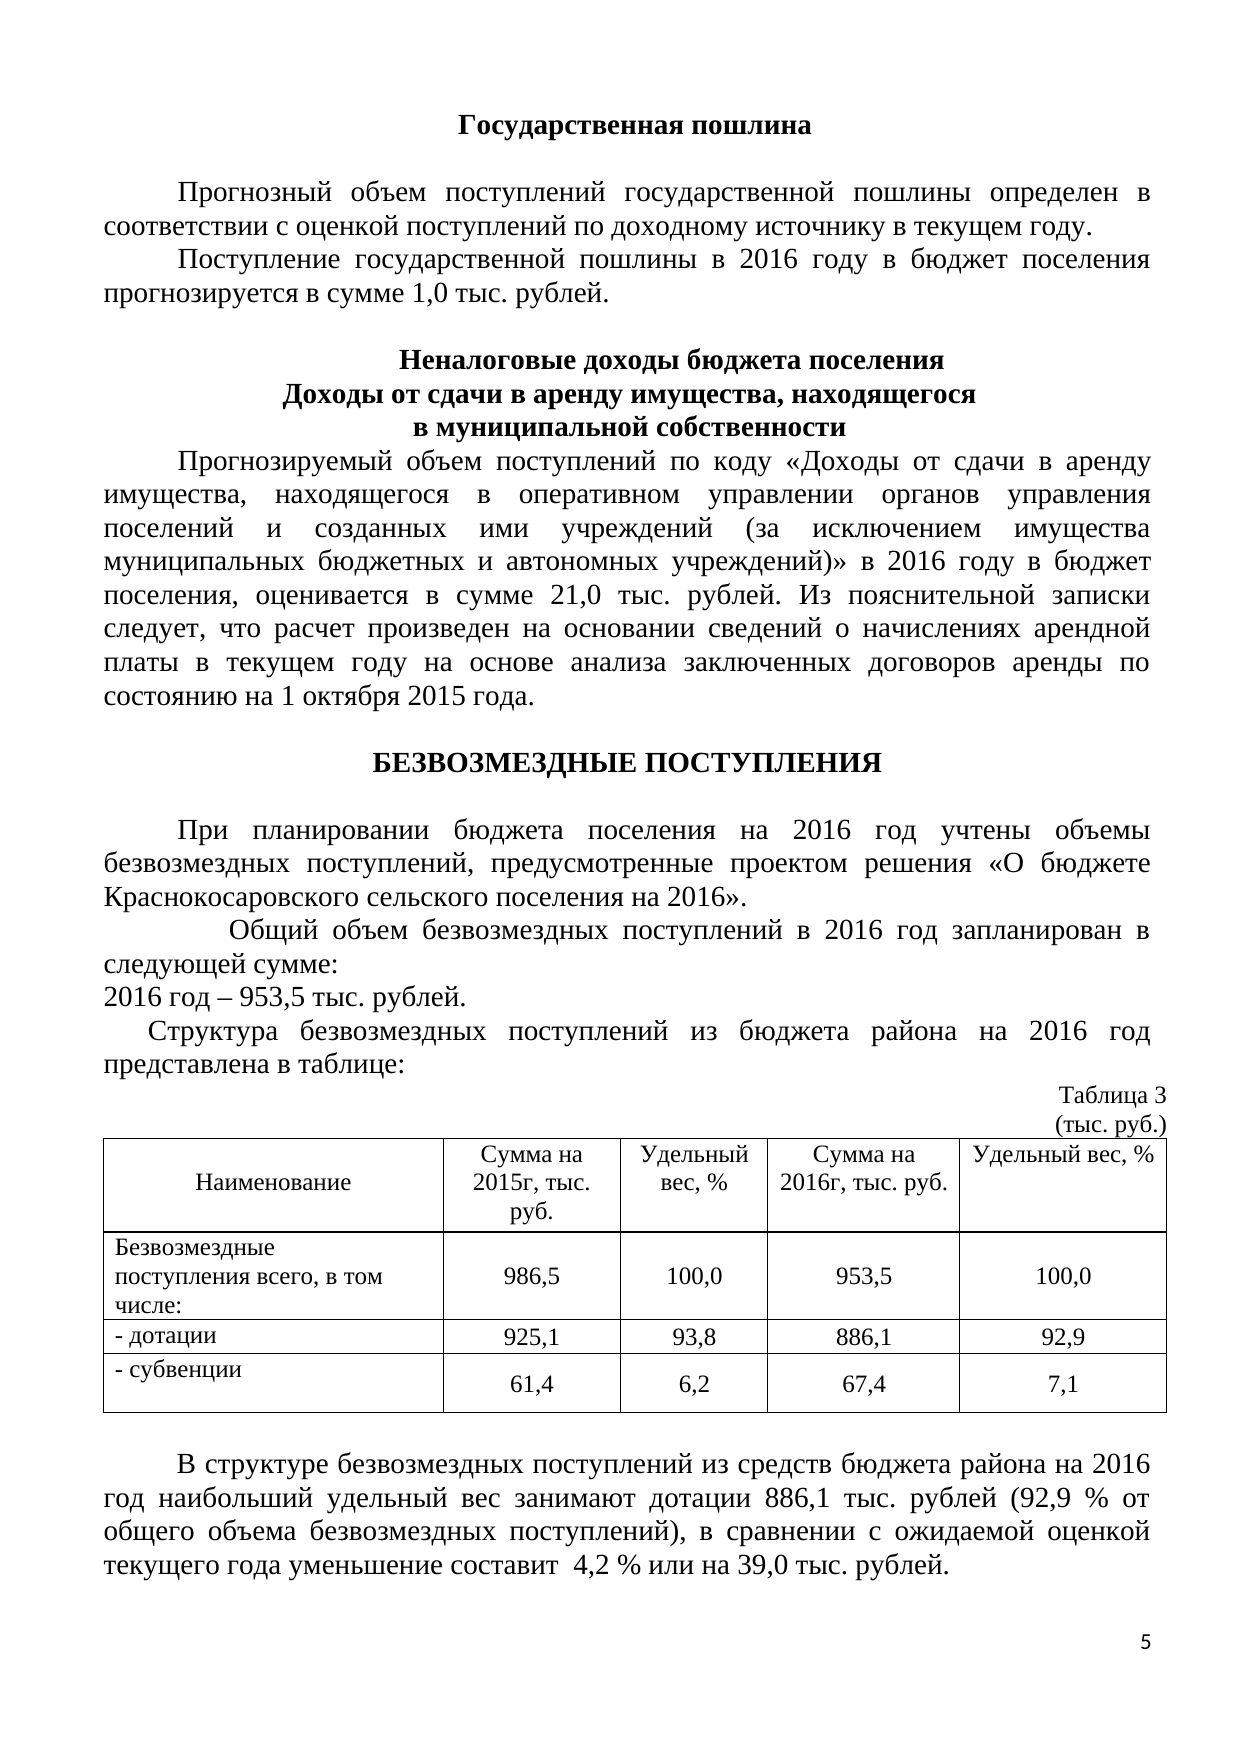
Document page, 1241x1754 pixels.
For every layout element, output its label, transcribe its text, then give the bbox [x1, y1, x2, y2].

table_cell 925,1 [444, 1320, 620, 1353]
text Структура безвозмездных поступлений из бюджета района на 2016 год представлена в таблице: [103, 1013, 1152, 1080]
table_cell Безвозмездные поступления всего, в том числе: [104, 1233, 443, 1319]
table_cell 7,1 [960, 1354, 1166, 1412]
table_cell 953,5 [768, 1233, 959, 1319]
table_cell - дотации [104, 1320, 443, 1353]
table_header Удельный вес, % [960, 1139, 1166, 1231]
table_cell 100,0 [960, 1233, 1166, 1319]
table_cell 6,2 [621, 1354, 767, 1412]
text Общий объем безвозмездных поступлений в 2016 год запланирован в следующей сумме: [103, 912, 1152, 979]
text Таблица 3 [103, 1080, 1167, 1109]
table_header Наименование [104, 1139, 443, 1231]
text Неналоговые доходы бюджета поселения [103, 342, 1167, 376]
table_cell 100,0 [621, 1233, 767, 1319]
text Прогнозный объем поступлений государственной пошлины определен в соответствии с оценкой поступлений по доходному источнику в текущем году. [103, 174, 1152, 242]
text Доходы от сдачи в аренду имущества, находящегося в муниципальной собственности [103, 376, 1156, 443]
text При планировании бюджета поселения на 2016 год учтены объемы безвозмездных поступлений, предусмотренные проектом решения «О бюджете Краснокосаровского сельского поселения на 2016». [103, 812, 1152, 912]
table_cell - субвенции [104, 1354, 443, 1412]
text Поступление государственной пошлины в 2016 году в бюджет поселения прогнозируется в сумме 1,0 тыс. рублей. [103, 242, 1152, 309]
text (тыс. руб.) [103, 1109, 1167, 1138]
table_cell 67,4 [768, 1354, 959, 1412]
table_header Сумма на 2015г, тыс. руб. [444, 1139, 620, 1231]
table_header Удельный вес, % [621, 1139, 767, 1231]
table_cell 92,9 [960, 1320, 1166, 1353]
subtitle Государственная пошлина [103, 107, 1167, 141]
text 2016 год – 953,5 тыс. рублей. [103, 979, 1152, 1013]
text В структуре безвозмездных поступлений из средств бюджета района на 2016 год наибольший удельный вес занимают дотации 886,1 тыс. рублей (92,9 % от общего объема безвозмездных поступлений), в сравнении с ожидаемой оценкой текущего года уменьшение составит 4,2 % или на 39,0 тыс. рублей. [103, 1446, 1152, 1581]
table_cell 93,8 [621, 1320, 767, 1353]
table_cell 886,1 [768, 1320, 959, 1353]
text БЕЗВОЗМЕЗДНЫЕ ПОСТУПЛЕНИЯ [103, 745, 1152, 778]
table_cell 986,5 [444, 1233, 620, 1319]
text Прогнозируемый объем поступлений по коду «Доходы от сдачи в аренду имущества, находящегося в оперативном управлении органов управления поселений и созданных ими учреждений (за исключением имущества муниципальных бюджетных и автономных учреждений)» в 2016 году в бюджет поселения, оценивается в сумме 21,0 тыс. рублей. Из пояснительной записки следует, что расчет произведен на основании сведений о начислениях арендной платы в текущем году на основе анализа заключенных договоров аренды по состоянию на 1 октября 2015 года. [103, 443, 1152, 711]
table_header Сумма на 2016г, тыс. руб. [768, 1139, 959, 1231]
table_cell 61,4 [444, 1354, 620, 1412]
